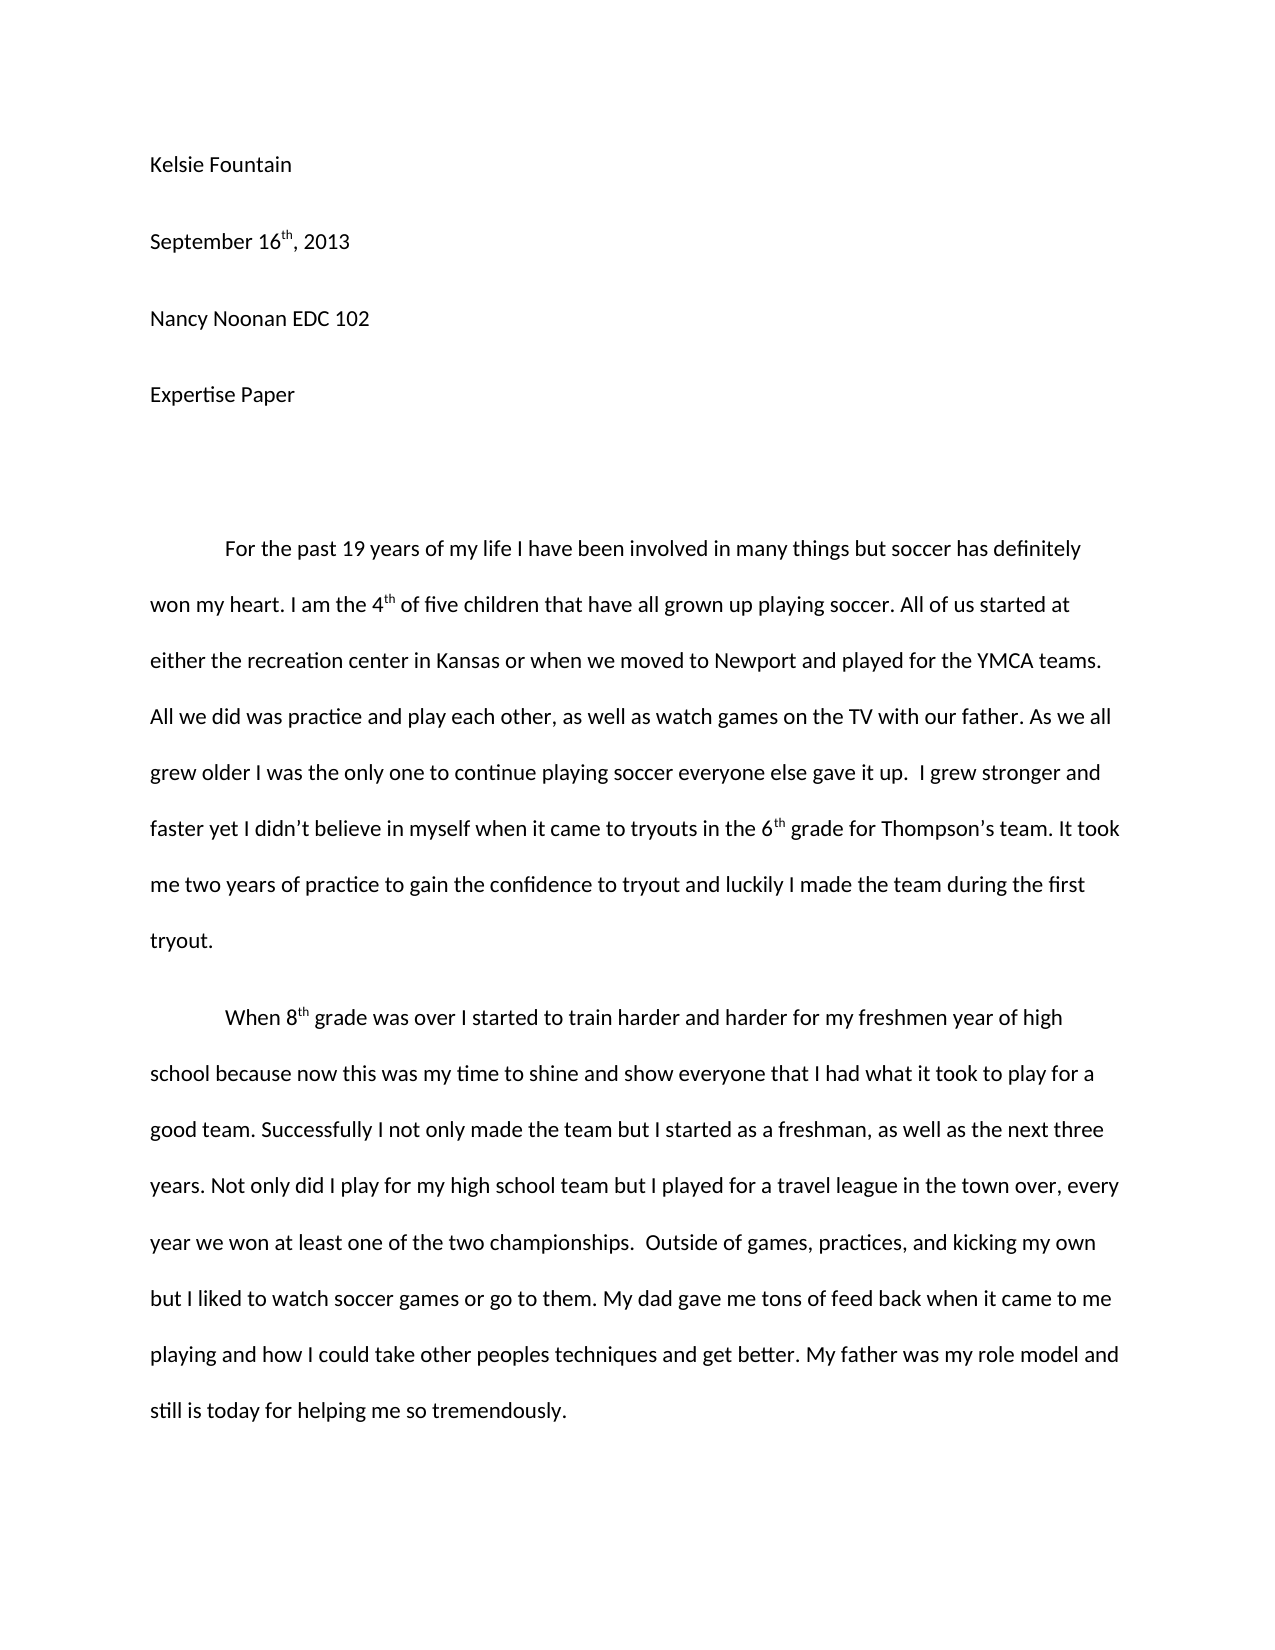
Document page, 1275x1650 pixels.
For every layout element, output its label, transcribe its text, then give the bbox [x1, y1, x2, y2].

text Expertise Paper [150, 381, 1125, 409]
text For the past 19 years of my life I have been involved in many things but soccer has definitely won my heart. I am the 4th of five children that have all grown up playing soccer. All of us started at either the recreation center in Kansas or when we moved to Newport and played for the YMCA teams. All we did was practice and play each other, as well as watch games on the TV with our father. As we all grew older I was the only one to continue playing soccer everyone else gave it up. I grew stronger and faster yet I didn’t believe in myself when it came to tryouts in the 6th grade for Thompson’s team. It took me two years of practice to gain the confidence to tryout and luckily I made the team during the first tryout. [150, 534, 1125, 955]
text When 8th grade was over I started to train harder and harder for my freshmen year of high school because now this was my time to shine and show everyone that I had what it took to play for a good team. Successfully I not only made the team but I started as a freshman, as well as the next three years. Not only did I play for my high school team but I played for a travel league in the town over, every year we won at least one of the two championships. Outside of games, practices, and kicking my own but I liked to watch soccer games or go to them. My dad gave me tons of feed back when it came to me playing and how I could take other peoples techniques and get better. My father was my role model and still is today for helping me so tremendously. [150, 1003, 1125, 1424]
text Kelsie Fountain [150, 150, 1125, 178]
text Nancy Noonan EDC 102 [150, 304, 1125, 332]
text September 16th, 2013 [150, 227, 1125, 255]
